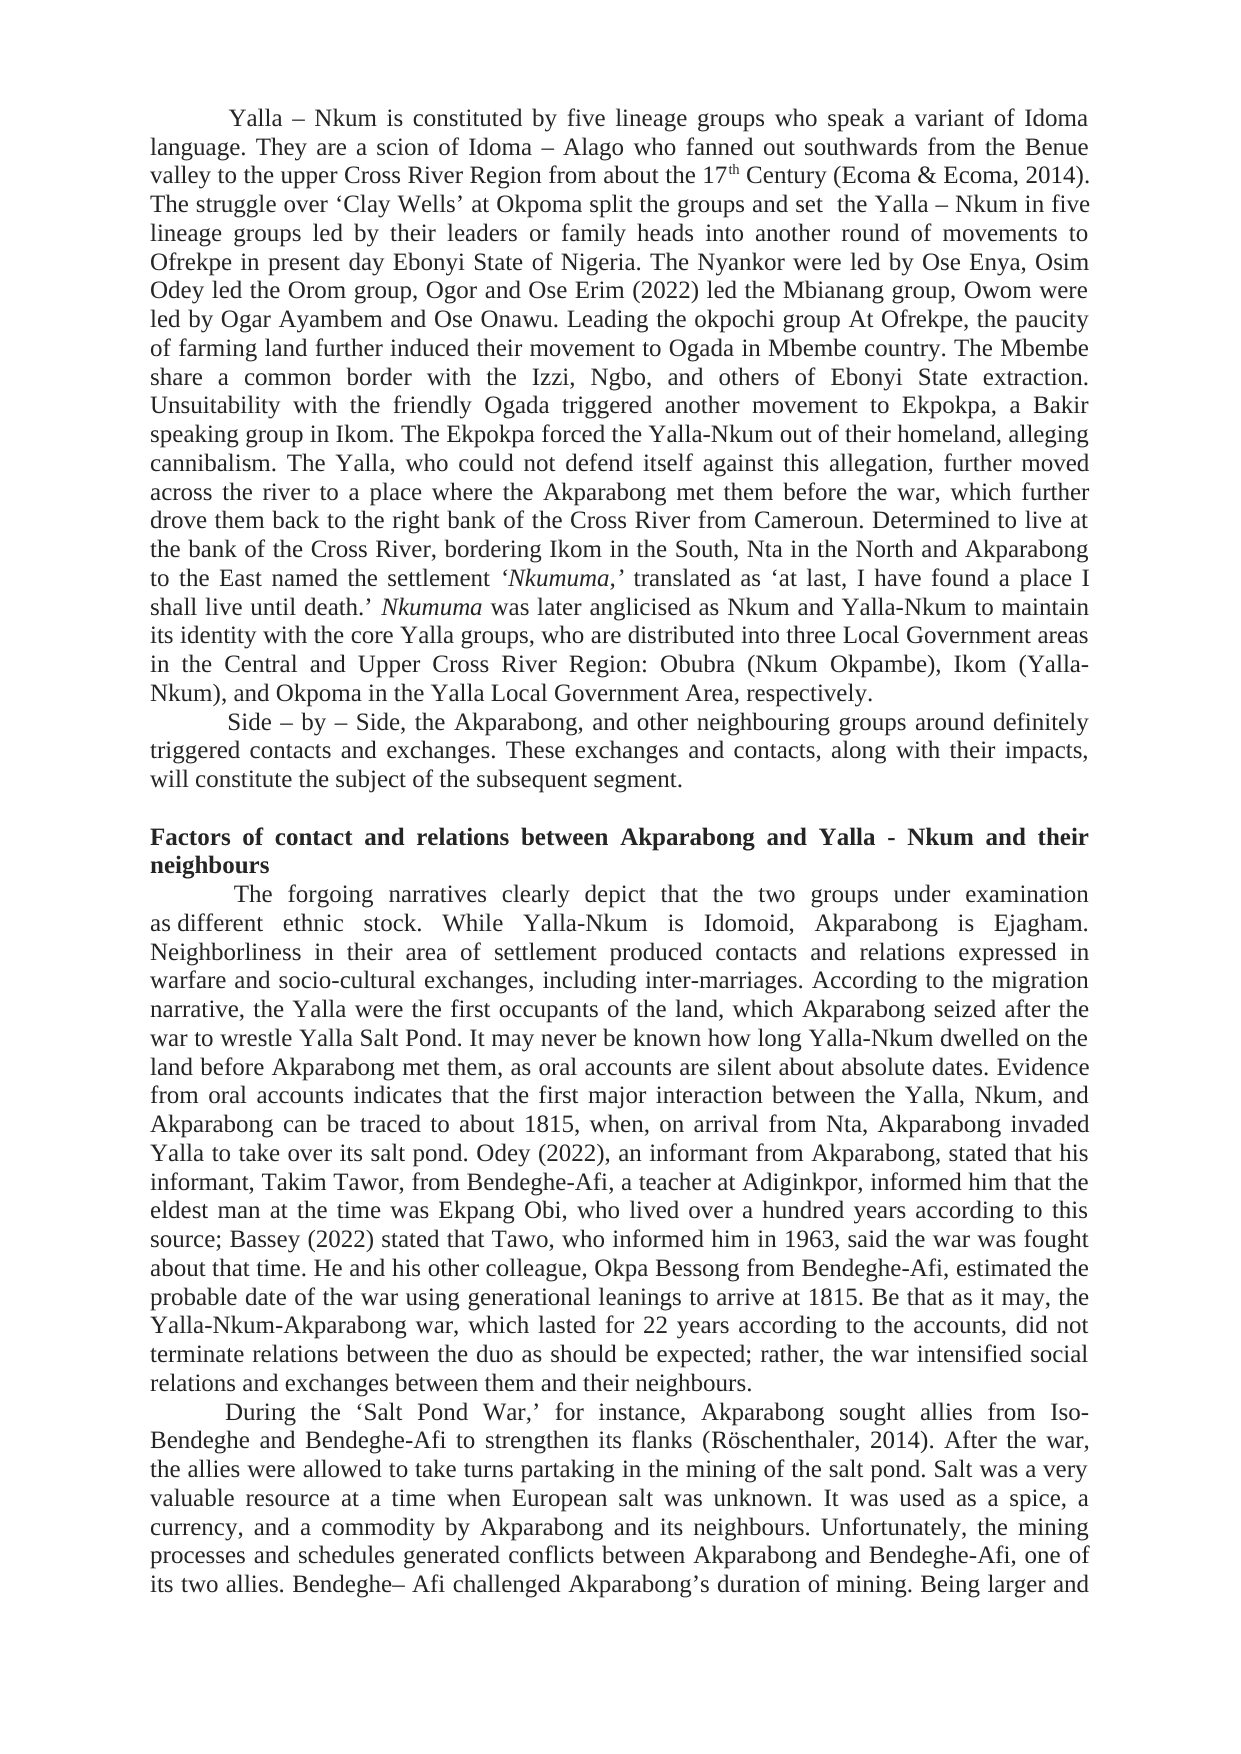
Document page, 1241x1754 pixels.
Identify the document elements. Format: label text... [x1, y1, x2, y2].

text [150, 1397, 1090, 1598]
text Factors of contact and relations between Akparabong and Yalla - Nkum and their neighbours [150, 822, 1090, 879]
text Yalla – Nkum is constituted by five lineage groups who speak a variant of Idoma language. They are a scion of Idoma – Alago who fanned out southwards from the Benue valley to the upper Cross River Region from about the 17th Century (Ecoma & Ecoma, 2014). The struggle over ‘Clay Wells’ at Okpoma split the groups and set the Yalla – Nkum in five lineage groups led by their leaders or family heads into another round of movements to Ofrekpe in present day Ebonyi State of Nigeria. The Nyankor were led by Ose Enya, Osim Odey led the Orom group, Ogor and Ose Erim (2022) led the Mbianang group, Owom were led by Ogar Ayambem and Ose Onawu. Leading the okpochi group At Ofrekpe, the paucity of farming land further induced their movement to Ogada in Mbembe country. The Mbembe share a common border with the Izzi, Ngbo, and others of Ebonyi State extraction. Unsuitability with the friendly Ogada triggered another movement to Ekpokpa, a Bakir speaking group in Ikom. The Ekpokpa forced the Yalla-Nkum out of their homeland, alleging cannibalism. The Yalla, who could not defend itself against this allegation, further moved across the river to a place where the Akparabong met them before the war, which further drove them back to the right bank of the Cross River from Cameroun. Determined to live at the bank of the Cross River, bordering Ikom in the South, Nta in the North and Akparabong to the East named the settlement ‘Nkumuma,’ translated as ‘at last, I have found a place I shall live until death.’ Nkumuma was later anglicised as Nkum and Yalla-Nkum to maintain its identity with the core Yalla groups, who are distributed into three Local Government areas in the Central and Upper Cross River Region: Obubra (Nkum Okpambe), Ikom (Yalla-Nkum), and Okpoma in the Yalla Local Government Area, respectively. [150, 103, 1090, 707]
text Side – by – Side, the Akparabong, and other neighbouring groups around definitely triggered contacts and exchanges. These exchanges and contacts, along with their impacts, will constitute the subject of the subsequent segment. [150, 707, 1090, 793]
text The forgoing narratives clearly depict that the two groups under examination as different ethnic stock. While Yalla-Nkum is Idomoid, Akparabong is Ejagham. Neighborliness in their area of settlement produced contacts and relations expressed in warfare and socio-cultural exchanges, including inter-marriages. According to the migration narrative, the Yalla were the first occupants of the land, which Akparabong seized after the war to wrestle Yalla Salt Pond. It may never be known how long Yalla-Nkum dwelled on the land before Akparabong met them, as oral accounts are silent about absolute dates. Evidence from oral accounts indicates that the first major interaction between the Yalla, Nkum, and Akparabong can be traced to about 1815, when, on arrival from Nta, Akparabong invaded Yalla to take over its salt pond. Odey (2022), an informant from Akparabong, stated that his informant, Takim Tawor, from Bendeghe-Afi, a teacher at Adiginkpor, informed him that the eldest man at the time was Ekpang Obi, who lived over a hundred years according to this source; Bassey (2022) stated that Tawo, who informed him in 1963, said the war was fought about that time. He and his other colleague, Okpa Bessong from Bendeghe-Afi, estimated the probable date of the war using generational leanings to arrive at 1815. Be that as it may, the Yalla-Nkum-Akparabong war, which lasted for 22 years according to the accounts, did not terminate relations between the duo as should be expected; rather, the war intensified social relations and exchanges between them and their neighbours. [150, 879, 1090, 1397]
